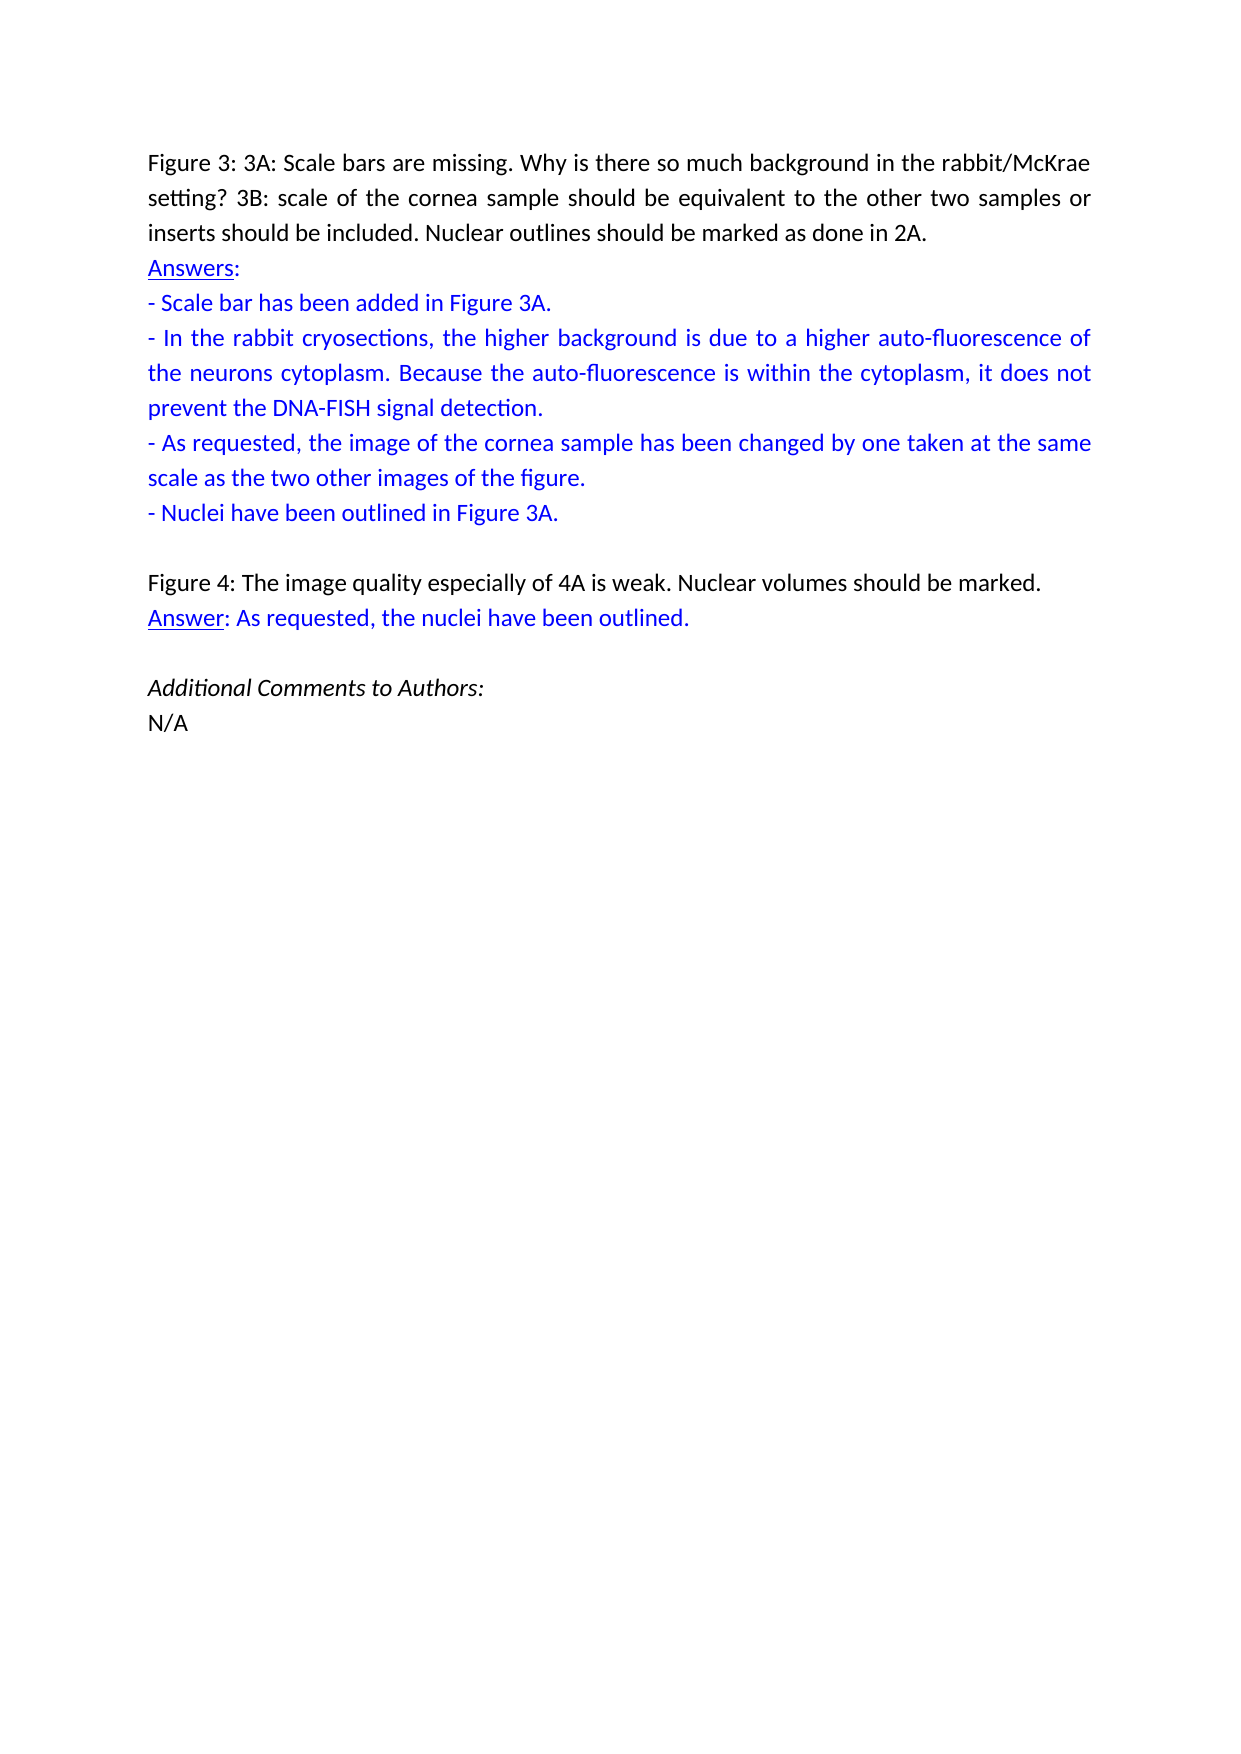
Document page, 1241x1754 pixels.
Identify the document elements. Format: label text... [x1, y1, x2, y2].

text Answer: As requested, the nuclei have been outlined. [148, 603, 1093, 633]
text - As requested, the image of the cornea sample has been changed by one taken at the same scale as the two other images of the figure. [148, 428, 1093, 493]
text Answers: [148, 253, 1093, 283]
text - Scale bar has been added in Figure 3A. [148, 288, 1093, 318]
text - In the rabbit cryosections, the higher background is due to a higher auto-fluorescence of the neurons cytoplasm. Because the auto-fluorescence is within the cytoplasm, it does not prevent the DNA-FISH signal detection. [148, 323, 1093, 423]
text Figure 3: 3A: Scale bars are missing. Why is there so much background in the rabbit/McKrae setting? 3B: scale of the cornea sample should be equivalent to the other two samples or inserts should be included. Nuclear outlines should be marked as done in 2A. [148, 148, 1093, 248]
text Figure 4: The image quality especially of 4A is weak. Nuclear volumes should be marked. [148, 568, 1093, 598]
text N/A [148, 708, 1093, 738]
text Additional Comments to Authors: [148, 638, 1093, 703]
text - Nuclei have been outlined in Figure 3A. [148, 498, 1093, 528]
